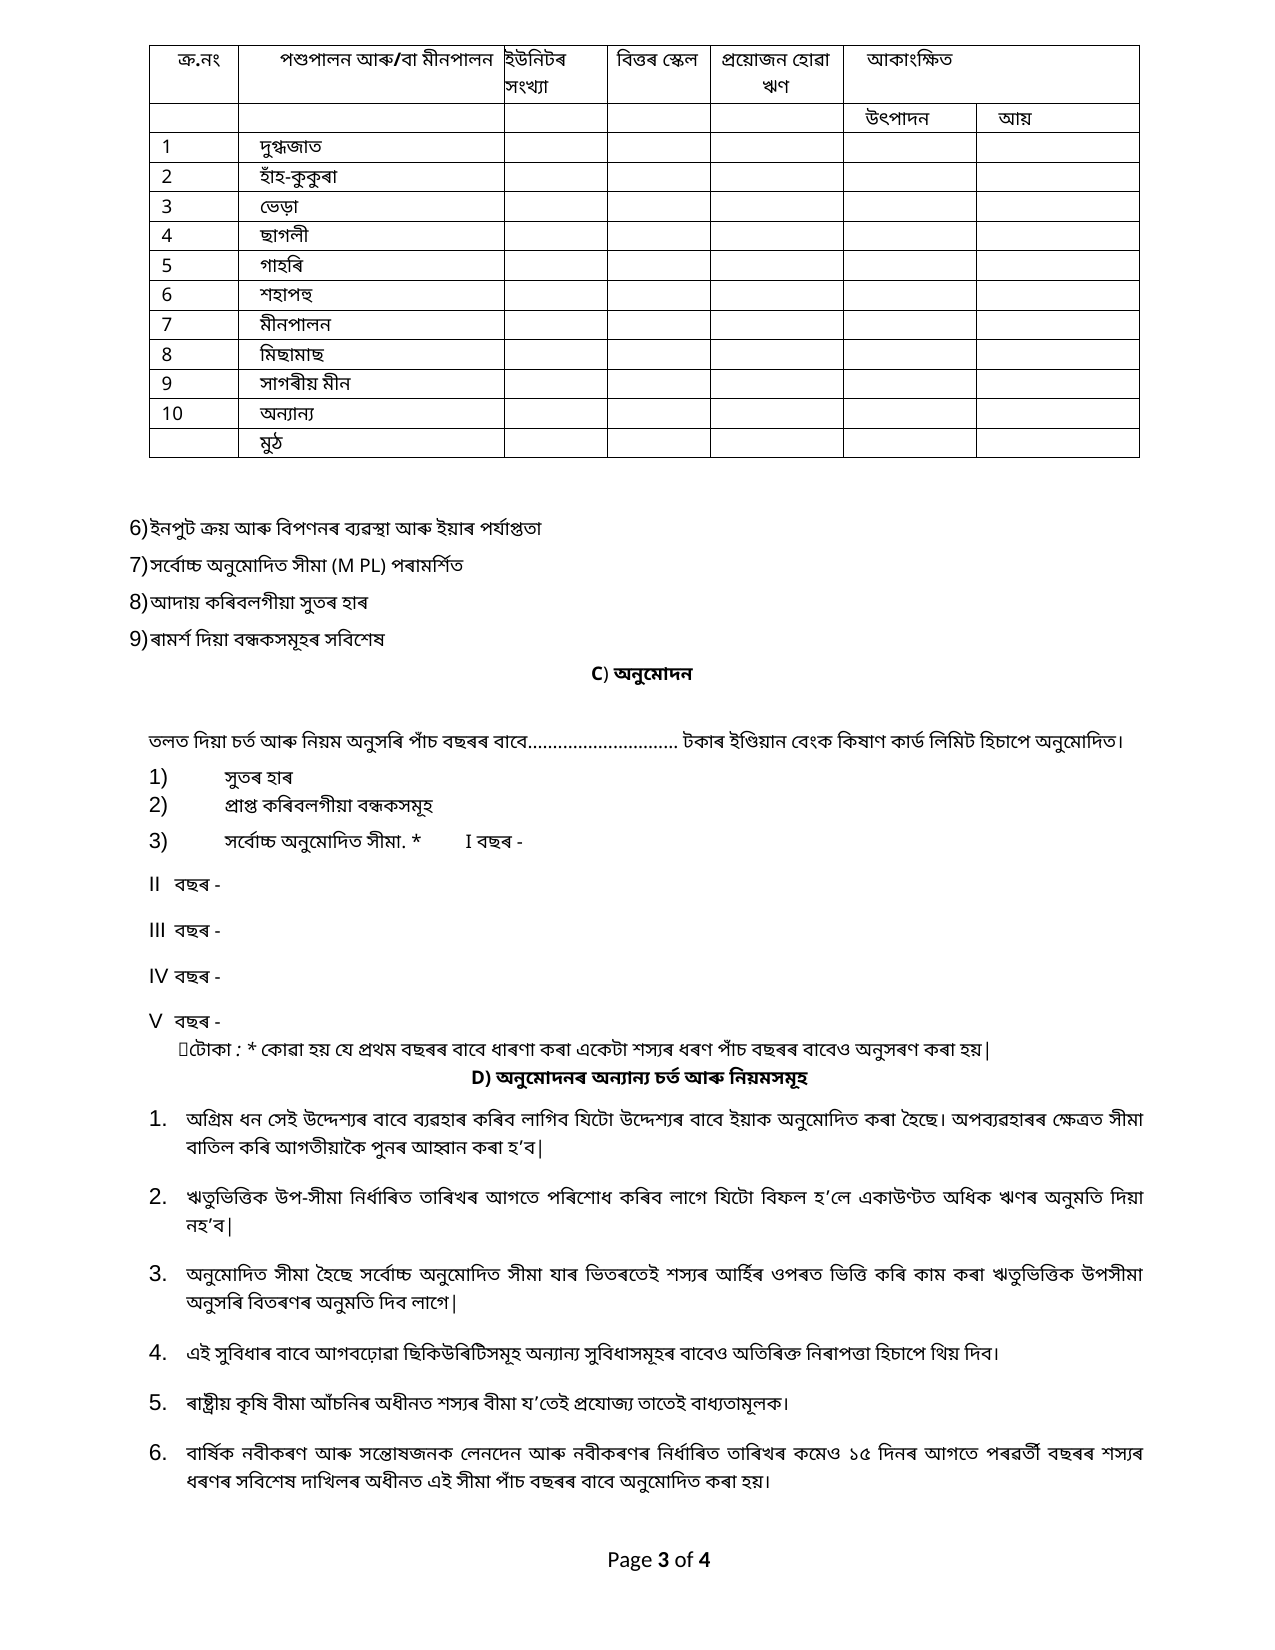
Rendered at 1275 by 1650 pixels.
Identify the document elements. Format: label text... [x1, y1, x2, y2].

table_cell 1 [150, 133, 238, 162]
table_cell দুগ্ধজাত [239, 133, 504, 162]
table_cell 7 [150, 311, 238, 339]
table_cell [608, 281, 710, 309]
table_cell 10 [150, 399, 238, 428]
table_cell [505, 429, 607, 457]
table_cell 8 [150, 340, 238, 369]
table_cell [977, 340, 1139, 369]
table_cell [505, 192, 607, 221]
table_header ইউনিটৰ সংখ্যা [505, 46, 607, 103]
list ইনপুট ক্ৰয় আৰু বিপণনৰ ব্যৱস্থা আৰু ইয়াৰ পৰ্যাপ্ততা [129, 515, 1143, 541]
table_cell উৎপাদন [844, 104, 976, 132]
list ৰাষ্ট্ৰীয় কৃষি বীমা আঁচনিৰ অধীনত শস্যৰ বীমা য’তেই প্ৰযোজ্য তাতেই বাধ্যতামূলক। [148, 1389, 1143, 1416]
list এই সুবিধাৰ বাবে আগবঢ়োৱা ছিকিউৰিটিসমূহ অন্যান্য সুবিধাসমূহৰ বাবেও অতিৰিক্ত নিৰাপত্তা হিচাপে থিয় দিব। [148, 1339, 1143, 1366]
list অগ্ৰিম ধন সেই উদ্দেশ্যৰ বাবে ব্যৱহাৰ কৰিব লাগিব যিটো উদ্দেশ্যৰ বাবে ইয়াক অনুমোদিত কৰা হৈছে। অপব্যৱহাৰৰ ক্ষেত্ৰত সীমা বাতিল কৰি আগতীয়াকৈ পুনৰ আহ্বান কৰা হ’ব| [148, 1105, 1143, 1160]
table_cell [711, 133, 843, 162]
table_header প্ৰয়োজন হোৱা ঋণ [711, 46, 843, 103]
text তলত দিয়া চৰ্ত আৰু নিয়ম অনুসৰি পাঁচ বছৰৰ বাবে.............................. টকাৰ ইণ্ডিয়ান বেংক কিষাণ কাৰ্ড লিমিট হিচাপে অনুমোদিত। [148, 728, 1143, 754]
list সুতৰ হাৰ [148, 764, 1143, 790]
table_cell [608, 251, 710, 280]
table_cell শহাপহু [239, 281, 504, 309]
table_cell আয় [977, 104, 1139, 132]
table_header বিত্তৰ স্কেল [608, 46, 710, 103]
table_cell [150, 104, 238, 132]
table_cell [977, 192, 1139, 221]
table_header [977, 46, 1139, 103]
table_cell [608, 133, 710, 162]
table_cell [844, 192, 976, 221]
table_cell [711, 340, 843, 369]
list সৰ্বোচ্চ অনুমোদিত সীমা (M PL) পৰামৰ্শিত [129, 552, 1143, 578]
list বছৰ - [148, 871, 1143, 897]
table_cell [711, 192, 843, 221]
table_header ক্ৰ.নং [150, 46, 238, 103]
table_cell [977, 399, 1139, 428]
table_cell [239, 104, 504, 132]
table_cell [505, 133, 607, 162]
text C) অনুমোদন [129, 660, 1149, 686]
text D) অনুমোদনৰ অন্যান্য চৰ্ত আৰু নিয়মসমূহ [129, 1065, 1149, 1090]
table_cell [711, 104, 843, 132]
table_cell [977, 222, 1139, 250]
table_cell 2 [150, 163, 238, 191]
table_cell মীনপালন [239, 311, 504, 339]
table_cell [505, 222, 607, 250]
list প্ৰাপ্ত কৰিবলগীয়া বন্ধকসমূহ [148, 792, 1143, 818]
table_cell 5 [150, 251, 238, 280]
list ৰামৰ্শ দিয়া বন্ধকসমূহৰ সবিশেষ [129, 626, 1143, 652]
table_cell [505, 281, 607, 309]
table_cell [608, 429, 710, 457]
table_cell [505, 399, 607, 428]
table_cell [844, 340, 976, 369]
table_cell [844, 429, 976, 457]
table_cell [711, 311, 843, 339]
table_cell [711, 399, 843, 428]
table_cell [711, 370, 843, 398]
table_cell 9 [150, 370, 238, 398]
table_cell [608, 192, 710, 221]
list বছৰ - [148, 917, 1143, 943]
table_cell [977, 370, 1139, 398]
table_cell [977, 429, 1139, 457]
table_cell [711, 222, 843, 250]
list সৰ্বোচ্চ অনুমোদিত সীমা. * I বছৰ - [148, 828, 1143, 854]
list বাৰ্ষিক নবীকৰণ আৰু সন্তোষজনক লেনদেন আৰু নবীকৰণৰ নিৰ্ধাৰিত তাৰিখৰ কমেও ১৫ দিনৰ আগতে পৰৱৰ্তী বছৰৰ শস্যৰ ধৰণৰ সবিশেষ দাখিলৰ অধীনত এই সীমা পাঁচ বছৰৰ বাবে অনুমোদিত কৰা হয়। [148, 1439, 1143, 1493]
table_cell [505, 251, 607, 280]
table_cell [711, 281, 843, 309]
table_header পশুপালন আৰু/বা মীনপালন [239, 46, 504, 103]
table_cell ছাগলী [239, 222, 504, 250]
text টোকা : * কোৱা হয় যে প্ৰথম বছৰৰ বাবে ধাৰণা কৰা একেটা শস্যৰ ধৰণ পাঁচ বছৰৰ বাবেও অনুসৰণ কৰা হয়| [178, 1036, 1196, 1062]
table_cell [977, 163, 1139, 191]
table_cell [711, 251, 843, 280]
table_cell [844, 311, 976, 339]
list ঋতুভিত্তিক উপ-সীমা নিৰ্ধাৰিত তাৰিখৰ আগতে পৰিশোধ কৰিব লাগে যিটো বিফল হ’লে একাউণ্টত অধিক ঋণৰ অনুমতি দিয়া নহ’ব| [148, 1183, 1143, 1237]
table_cell হাঁহ-কুকুৰা [239, 163, 504, 191]
table_cell [711, 163, 843, 191]
table_cell [608, 370, 710, 398]
table_cell সাগৰীয় মীন [239, 370, 504, 398]
list বছৰ - [148, 964, 1143, 989]
list বছৰ - [148, 1008, 1143, 1033]
table_cell [505, 370, 607, 398]
table_cell [844, 399, 976, 428]
table_cell [608, 399, 710, 428]
table_cell অন্যান্য [239, 399, 504, 428]
table_cell [844, 133, 976, 162]
table_cell [844, 370, 976, 398]
table_cell গাহৰি [239, 251, 504, 280]
table_cell [977, 281, 1139, 309]
table_cell [150, 429, 238, 457]
list অনুমোদিত সীমা হৈছে সৰ্বোচ্চ অনুমোদিত সীমা যাৰ ভিতৰতেই শস্যৰ আৰ্হিৰ ওপৰত ভিত্তি কৰি কাম কৰা ঋতুভিত্তিক উপসীমা অনুসৰি বিতৰণৰ অনুমতি দিব লাগে| [148, 1260, 1143, 1315]
table_header আকাংক্ষিত [844, 46, 977, 103]
table_cell [505, 104, 607, 132]
table_cell [844, 281, 976, 309]
list আদায় কৰিবলগীয়া সুতৰ হাৰ [129, 589, 1143, 615]
table_cell [977, 133, 1139, 162]
table_cell [977, 251, 1139, 280]
table_cell [505, 340, 607, 369]
table_cell [977, 311, 1139, 339]
table_cell [608, 104, 710, 132]
table_cell [608, 311, 710, 339]
table_cell [844, 222, 976, 250]
table_cell 4 [150, 222, 238, 250]
table_cell [844, 163, 976, 191]
table_cell [844, 251, 976, 280]
table_cell [608, 222, 710, 250]
table_cell ভেড়া [239, 192, 504, 221]
table_cell মিছামাছ [239, 340, 504, 369]
table_cell [505, 163, 607, 191]
table_cell 3 [150, 192, 238, 221]
table_cell [608, 340, 710, 369]
table_cell [505, 311, 607, 339]
table_cell [711, 429, 843, 457]
table_cell [608, 163, 710, 191]
table_cell 6 [150, 281, 238, 309]
table_cell মুঠ [239, 429, 504, 457]
